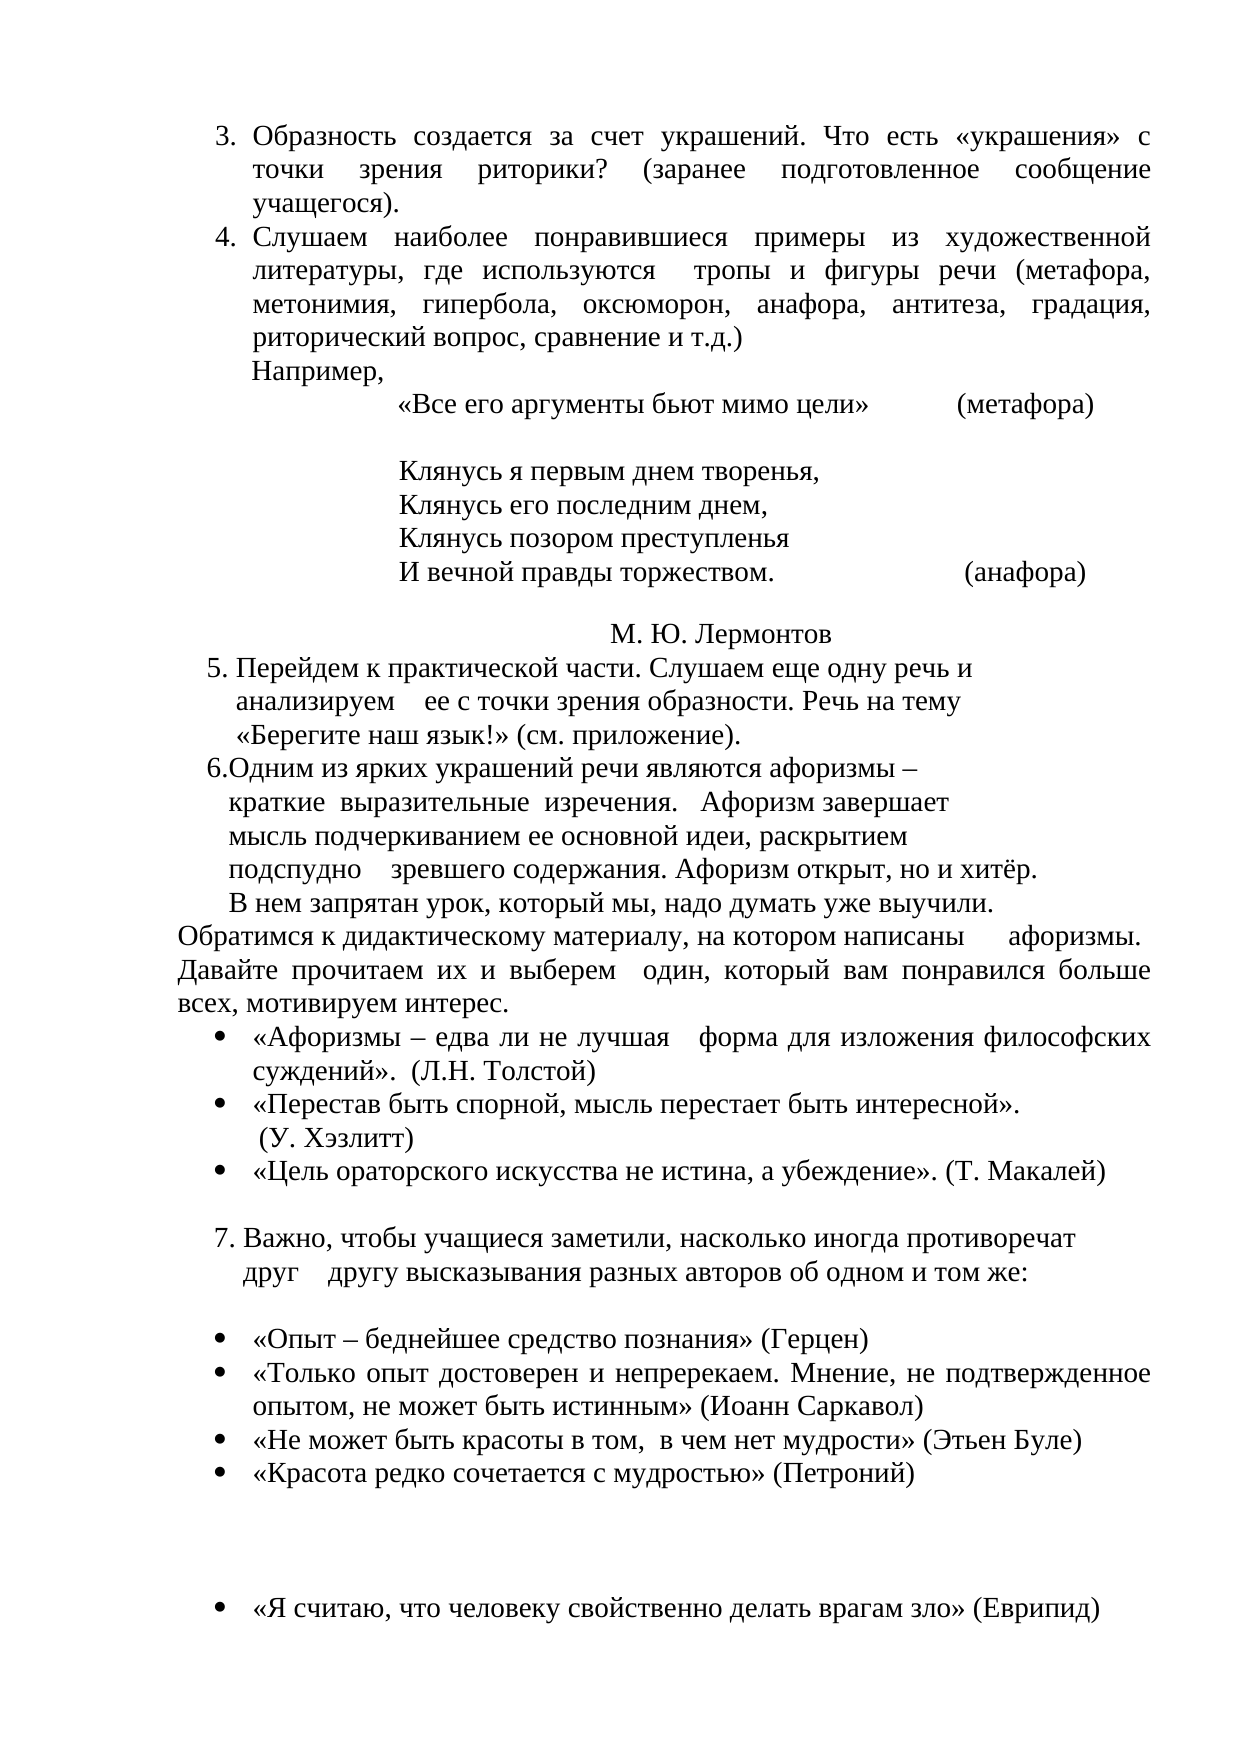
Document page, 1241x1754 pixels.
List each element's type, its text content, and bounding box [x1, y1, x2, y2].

list «Только опыт достоверен и непререкаем. Мнение, не подтвержденное опытом, не может быть истинным» (Иоанн Саркавол) [215, 1355, 1152, 1422]
list «Я считаю, что человеку свойственно делать врагам зло» (Еврипид) [215, 1590, 1152, 1623]
text Клянусь позором преступленья [398, 521, 1152, 554]
text «Все его аргументы бьют мимо цели» (метафора) [215, 386, 1152, 420]
text анализируем ее с точки зрения образности. Речь на тему [177, 683, 1152, 717]
text В нем запрятан урок, который мы, надо думать уже выучили. [177, 885, 1152, 918]
list «Красота редко сочетается с мудростью» (Петроний) [215, 1456, 1152, 1489]
text Клянусь я первым днем творенья, [398, 453, 1152, 487]
text друг другу высказывания разных авторов об одном и том же: [177, 1254, 1152, 1288]
text (У. Хэзлитт) [215, 1120, 1152, 1153]
text 7. Важно, чтобы учащиеся заметили, насколько иногда противоречат [177, 1221, 1152, 1254]
list «Опыт – беднейшее средство познания» (Герцен) [215, 1321, 1152, 1355]
text подспудно зревшего содержания. Афоризм открыт, но и хитёр. [177, 851, 1152, 885]
text «Берегите наш язык!» (см. приложение). [177, 717, 1152, 751]
list «Не может быть красоты в том, в чем нет мудрости» (Этьен Буле) [215, 1422, 1152, 1456]
text Клянусь его последним днем, [398, 487, 1152, 521]
text М. Ю. Лермонтов [398, 616, 1152, 650]
text Давайте прочитаем их и выберем один, который вам понравился больше всех, мотивируем интерес. [177, 952, 1152, 1019]
list Образность создается за счет украшений. Что есть «украшения» с точки зрения риторики? (заранее подготовленное сообщение учащегося). [215, 118, 1152, 219]
text 6.Одним из ярких украшений речи являются афоризмы – [177, 751, 1152, 784]
text 5. Перейдем к практической части. Слушаем еще одну речь и [177, 650, 1152, 683]
list «Цель ораторского искусства не истина, а убеждение». (Т. Макалей) [215, 1153, 1152, 1187]
list Слушаем наиболее понравившиеся примеры из художественной литературы, где используются тропы и фигуры речи (метафора, метонимия, гипербола, оксюморон, анафора, антитеза, градация, риторический вопрос, сравнение и т.д.) [215, 219, 1152, 353]
text Например, [215, 353, 1152, 386]
text краткие выразительные изречения. Афоризм завершает [177, 784, 1152, 818]
list «Афоризмы – едва ли не лучшая форма для изложения философских суждений». (Л.Н. Толстой) [215, 1019, 1152, 1086]
list «Перестав быть спорной, мысль перестает быть интересной». [215, 1086, 1152, 1120]
text И вечной правды торжеством. (анафора) [398, 554, 1152, 588]
text Обратимся к дидактическому материалу, на котором написаны афоризмы. [177, 918, 1152, 952]
text мысль подчеркиванием ее основной идеи, раскрытием [177, 818, 1152, 851]
